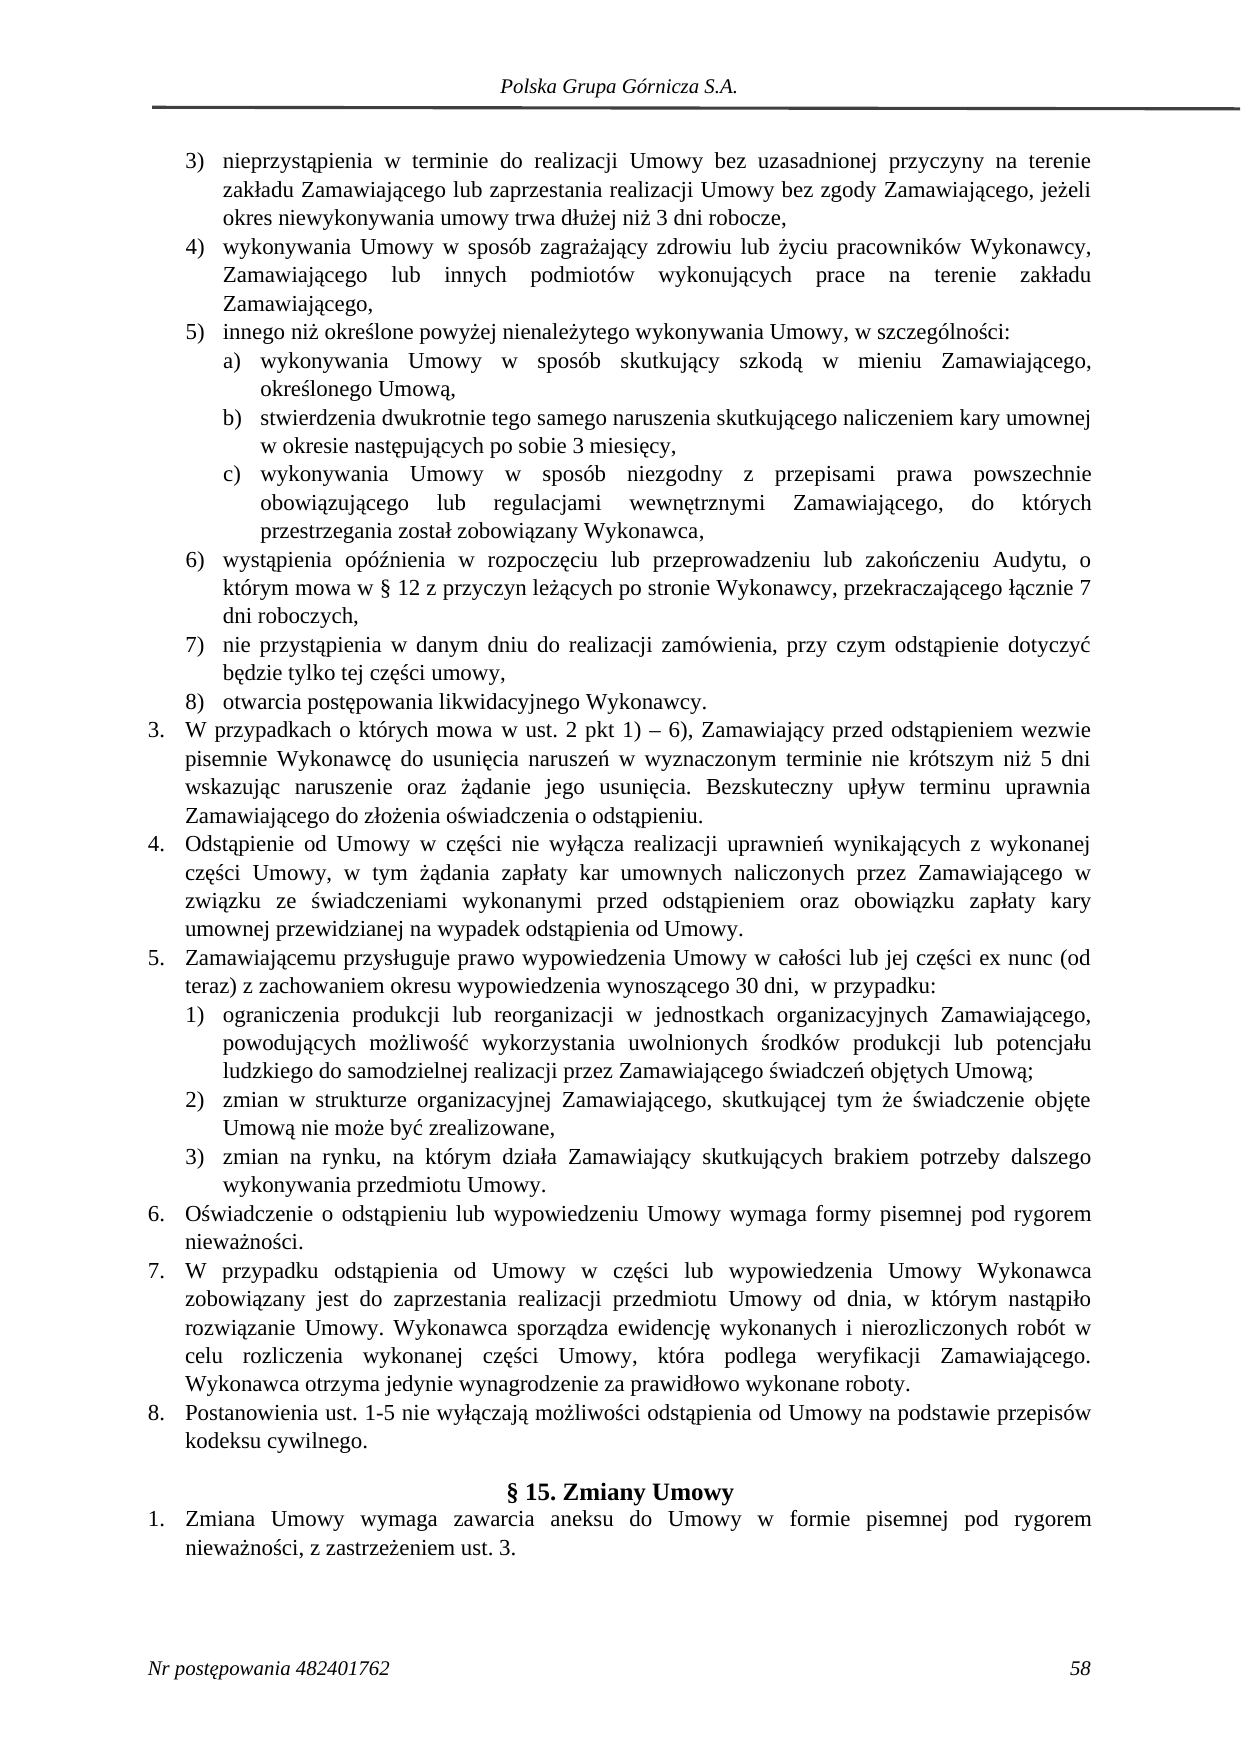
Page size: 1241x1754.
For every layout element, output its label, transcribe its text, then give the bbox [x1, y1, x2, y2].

subtitle § 15. Zmiany Umowy [148, 1477, 1093, 1505]
list Zmiana Umowy wymaga zawarcia aneksu do Umowy w formie pisemnej pod rygorem nieważności, z zastrzeżeniem ust. 3. [148, 1505, 1093, 1560]
list wystąpienia opóźnienia w rozpoczęciu lub przeprowadzeniu lub zakończeniu Audytu, o którym mowa w § 12 z przyczyn leżących po stronie Wykonawcy, przekraczającego łącznie 7 dni roboczych, [185, 546, 1093, 629]
list W przypadku odstąpienia od Umowy w części lub wypowiedzenia Umowy Wykonawca zobowiązany jest do zaprzestania realizacji przedmiotu Umowy od dnia, w którym nastąpiło rozwiązanie Umowy. Wykonawca sporządza ewidencję wykonanych i nierozliczonych robót w celu rozliczenia wykonanej części Umowy, która podlega weryfikacji Zamawiającego. Wykonawca otrzyma jedynie wynagrodzenie za prawidłowo wykonane roboty. [148, 1257, 1093, 1397]
list innego niż określone powyżej nienależytego wykonywania Umowy, w szczególności: [185, 318, 1093, 344]
list Oświadczenie o odstąpieniu lub wypowiedzeniu Umowy wymaga formy pisemnej pod rygorem nieważności. [148, 1200, 1093, 1254]
list wykonywania Umowy w sposób skutkujący szkodą w mieniu Zamawiającego, określonego Umową, [223, 347, 1093, 401]
list Zamawiającemu przysługuje prawo wypowiedzenia Umowy w całości lub jej części ex nunc (od teraz) z zachowaniem okresu wypowiedzenia wynoszącego 30 dni, w przypadku: [148, 944, 1093, 999]
list stwierdzenia dwukrotnie tego samego naruszenia skutkującego naliczeniem kary umownej w okresie następujących po sobie 3 miesięcy, [223, 403, 1093, 458]
list W przypadkach o których mowa w ust. 2 pkt 1) – 6), Zamawiający przed odstąpieniem wezwie pisemnie Wykonawcę do usunięcia naruszeń w wyznaczonym terminie nie krótszym niż 5 dni wskazując naruszenie oraz żądanie jego usunięcia. Bezskuteczny upływ terminu uprawnia Zamawiającego do złożenia oświadczenia o odstąpieniu. [148, 716, 1093, 828]
list zmian na rynku, na którym działa Zamawiający skutkujących brakiem potrzeby dalszego wykonywania przedmiotu Umowy. [185, 1143, 1093, 1198]
list nieprzystąpienia w terminie do realizacji Umowy bez uzasadnionej przyczyny na terenie zakładu Zamawiającego lub zaprzestania realizacji Umowy bez zgody Zamawiającego, jeżeli okres niewykonywania umowy trwa dłużej niż 3 dni robocze, [185, 148, 1093, 231]
list zmian w strukturze organizacyjnej Zamawiającego, skutkującej tym że świadczenie objęte Umową nie może być zrealizowane, [185, 1086, 1093, 1141]
list wykonywania Umowy w sposób zagrażający zdrowiu lub życiu pracowników Wykonawcy, Zamawiającego lub innych podmiotów wykonujących prace na terenie zakładu Zamawiającego, [185, 233, 1093, 316]
list wykonywania Umowy w sposób niezgodny z przepisami prawa powszechnie obowiązującego lub regulacjami wewnętrznymi Zamawiającego, do których przestrzegania został zobowiązany Wykonawca, [223, 460, 1093, 544]
list otwarcia postępowania likwidacyjnego Wykonawcy. [185, 688, 1093, 714]
list ograniczenia produkcji lub reorganizacji w jednostkach organizacyjnych Zamawiającego, powodujących możliwość wykorzystania uwolnionych środków produkcji lub potencjału ludzkiego do samodzielnej realizacji przez Zamawiającego świadczeń objętych Umową; [185, 1001, 1093, 1084]
list Odstąpienie od Umowy w części nie wyłącza realizacji uprawnień wynikających z wykonanej części Umowy, w tym żądania zapłaty kar umownych naliczonych przez Zamawiającego w związku ze świadczeniami wykonanymi przed odstąpieniem oraz obowiązku zapłaty kary umownej przewidzianej na wypadek odstąpienia od Umowy. [148, 830, 1093, 942]
list Postanowienia ust. 1-5 nie wyłączają możliwości odstąpienia od Umowy na podstawie przepisów kodeksu cywilnego. [148, 1399, 1093, 1454]
list nie przystąpienia w danym dniu do realizacji zamówienia, przy czym odstąpienie dotyczyć będzie tylko tej części umowy, [185, 631, 1093, 686]
